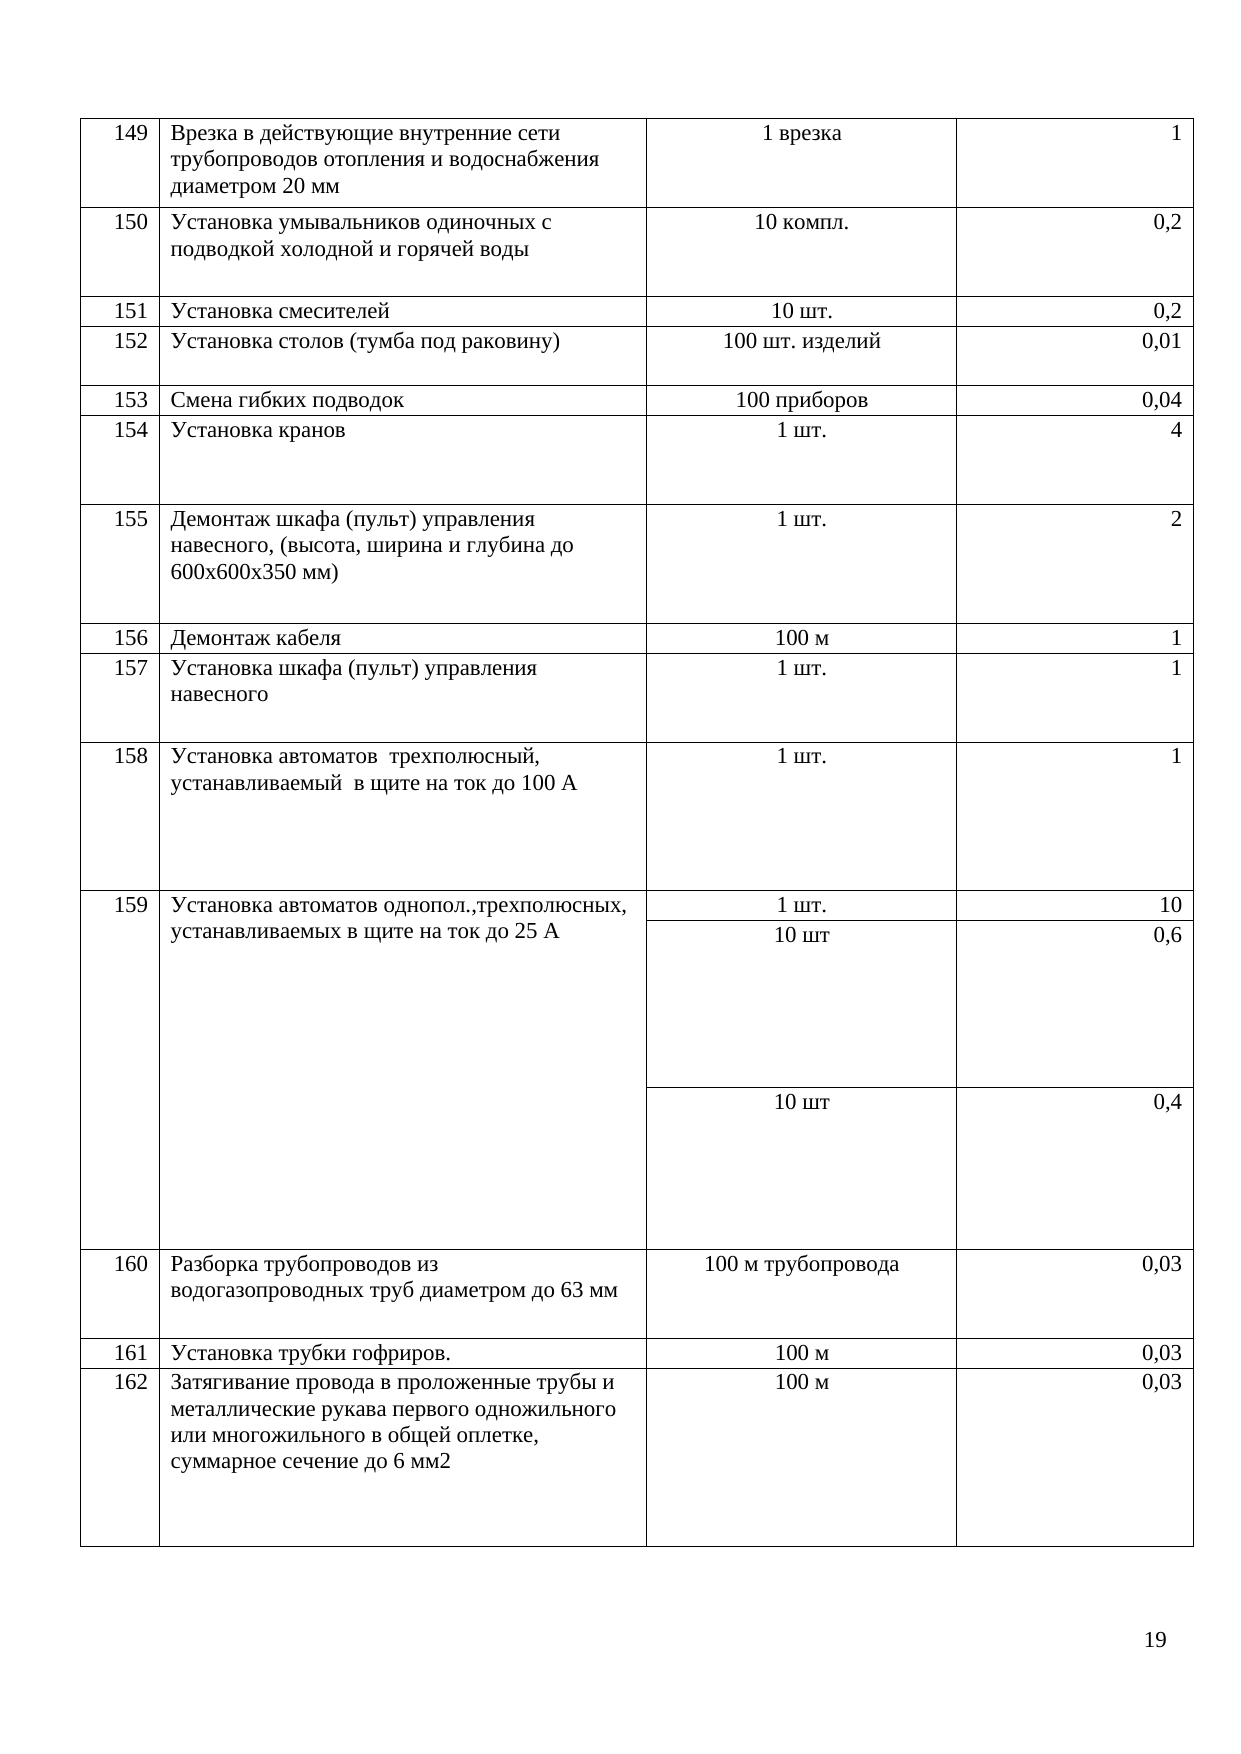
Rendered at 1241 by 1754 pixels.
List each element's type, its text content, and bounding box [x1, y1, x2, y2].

table_cell 100 м трубопровода [647, 1250, 956, 1338]
table_cell 1 шт. [647, 891, 956, 920]
table_cell 156 [81, 624, 159, 652]
table_cell 1 шт. [647, 743, 956, 890]
table_cell 0,03 [957, 1369, 1193, 1546]
table_cell 154 [81, 416, 159, 504]
table_cell 10 компл. [647, 208, 956, 296]
table_cell 100 м [647, 1339, 956, 1367]
table_cell 0,01 [957, 327, 1193, 385]
table_cell 0,04 [957, 386, 1193, 415]
table_cell Установка столов (тумба под раковину) [160, 327, 646, 385]
table_cell Смена гибких подводок [160, 386, 646, 415]
table_cell 1 [957, 743, 1193, 890]
table_cell 153 [81, 386, 159, 415]
table_cell 100 приборов [647, 386, 956, 415]
table_cell 100 шт. изделий [647, 327, 956, 385]
table_cell 0,03 [957, 1250, 1193, 1338]
table_cell 1 [957, 624, 1193, 652]
table_cell 10 [957, 891, 1193, 920]
table_cell 152 [81, 327, 159, 385]
table_cell 158 [81, 743, 159, 890]
table_cell 1 врезка [647, 119, 956, 207]
table_cell 0,6 [957, 921, 1193, 1087]
table_cell 1 [957, 119, 1193, 207]
table_cell 4 [957, 416, 1193, 504]
table_cell Установка шкафа (пульт) управления навесного [160, 654, 646, 742]
table_cell 0,03 [957, 1339, 1193, 1367]
table_cell Демонтаж шкафа (пульт) управления навесного, (высота, ширина и глубина до 600х600х350 мм) [160, 505, 646, 623]
table_cell 1 шт. [647, 416, 956, 504]
table_cell 160 [81, 1250, 159, 1338]
table_cell 10 шт [647, 921, 956, 1087]
table_cell Установка автоматов трехполюсный, устанавливаемый в щите на ток до 100 А [160, 743, 646, 890]
table_cell 100 м [647, 1369, 956, 1546]
table_cell Демонтаж кабеля [160, 624, 646, 652]
table_cell Установка умывальников одиночных с подводкой холодной и горячей воды [160, 208, 646, 296]
table_cell Разборка трубопроводов из водогазопроводных труб диаметром до 63 мм [160, 1250, 646, 1338]
table_cell 161 [81, 1339, 159, 1367]
table_cell Установка смесителей [160, 297, 646, 326]
table_cell 1 шт. [647, 505, 956, 623]
table_cell Затягивание провода в проложенные трубы и металлические рукава первого одножильного или многожильного в общей оплетке, суммарное сечение до 6 мм2 [160, 1369, 646, 1546]
table_cell 155 [81, 505, 159, 623]
table_cell 1 [957, 654, 1193, 742]
table_cell 159 [81, 891, 159, 1249]
table_cell 150 [81, 208, 159, 296]
table_cell 0,4 [957, 1088, 1193, 1249]
table_cell 1 шт. [647, 654, 956, 742]
table_cell 2 [957, 505, 1193, 623]
table_cell 0,2 [957, 297, 1193, 326]
table_cell 0,2 [957, 208, 1193, 296]
table_cell Установка автоматов однопол.,трехполюсных, устанавливаемых в щите на ток до 25 А [160, 891, 646, 1249]
table_cell 149 [81, 119, 159, 207]
table_cell Врезка в действующие внутренние сети трубопроводов отопления и водоснабжения диаметром 20 мм [160, 119, 646, 207]
table_cell 151 [81, 297, 159, 326]
table_cell 100 м [647, 624, 956, 652]
table_cell 157 [81, 654, 159, 742]
table_cell Установка кранов [160, 416, 646, 504]
table_cell 10 шт [647, 1088, 956, 1249]
table_cell 10 шт. [647, 297, 956, 326]
table_cell Установка трубки гофриров. [160, 1339, 646, 1367]
table_cell 162 [81, 1369, 159, 1546]
